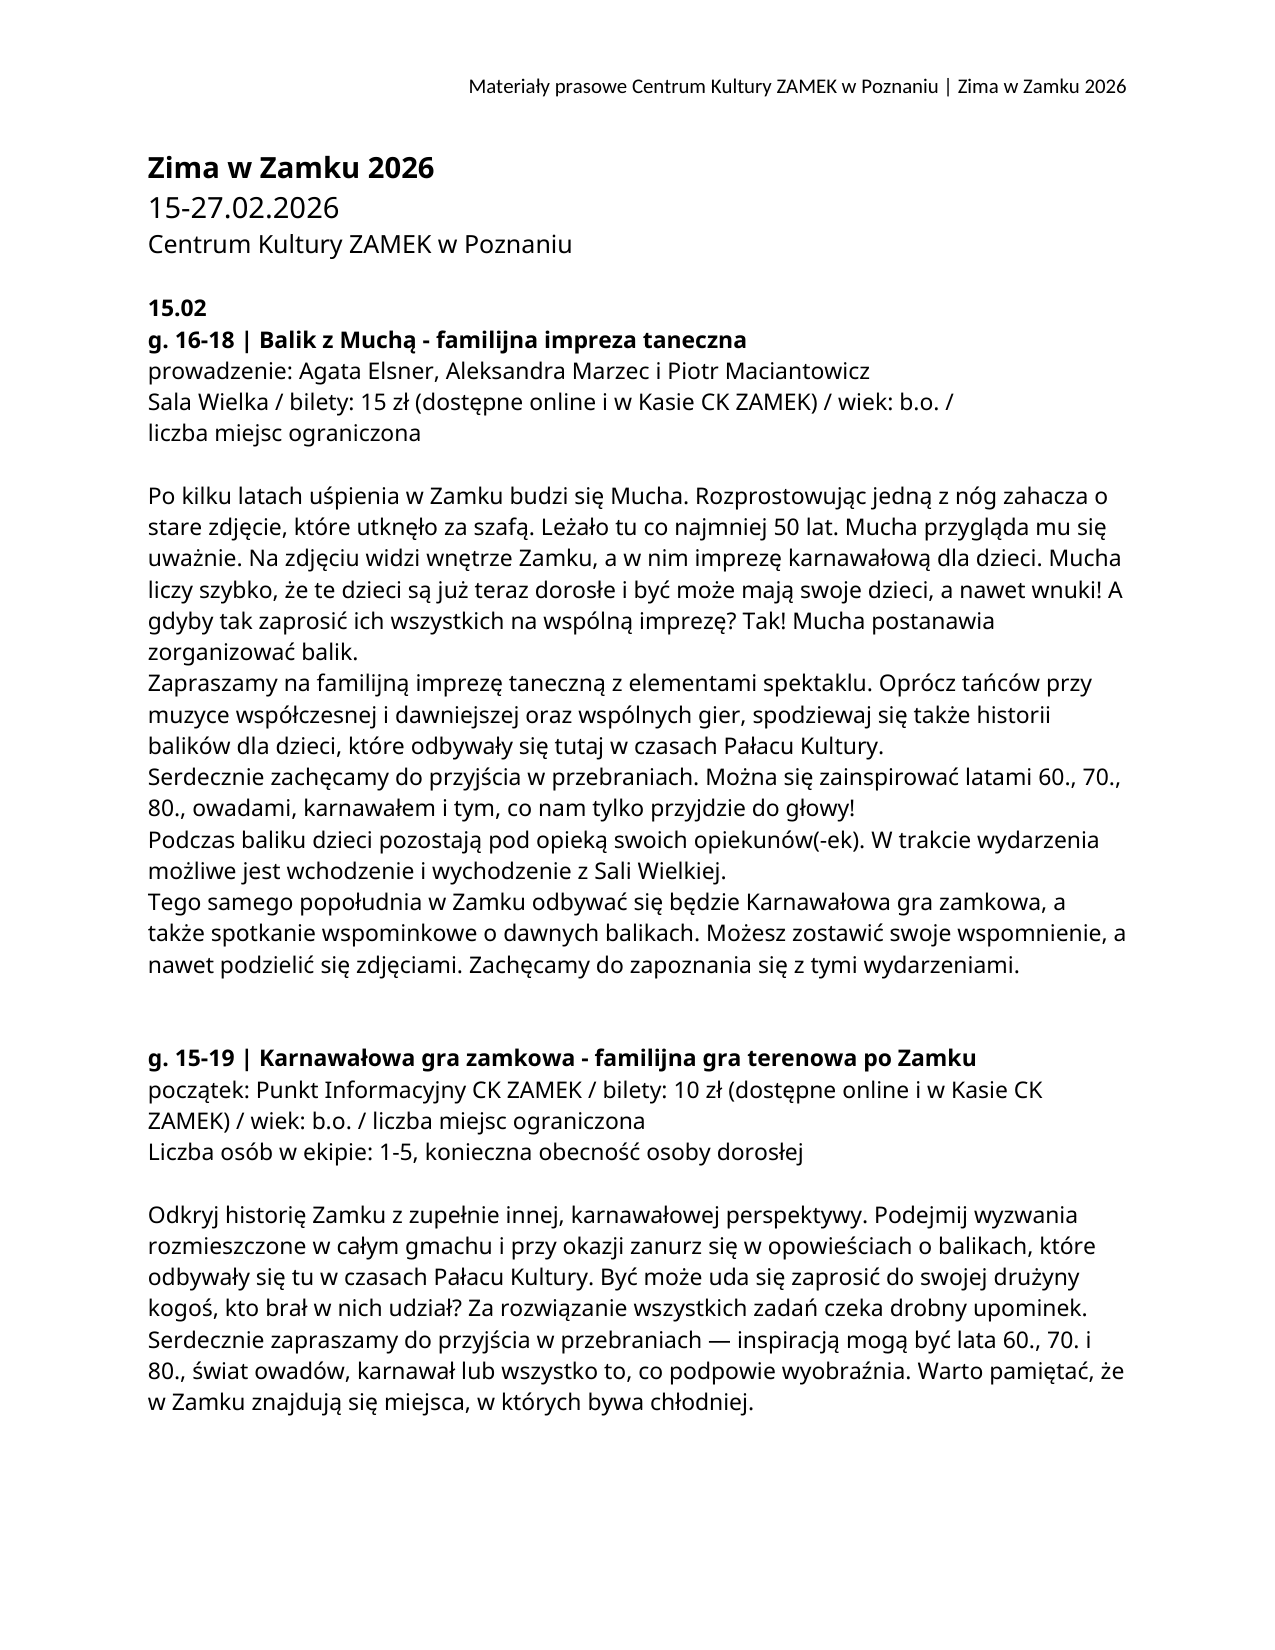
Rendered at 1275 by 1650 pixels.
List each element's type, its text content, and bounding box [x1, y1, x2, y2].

text g. 16-18 | Balik z Muchą - familijna impreza taneczna [148, 323, 1127, 355]
text g. 15-19 | Karnawałowa gra zamkowa - familijna gra terenowa po Zamku [148, 1042, 1127, 1073]
text Serdecznie zachęcamy do przyjścia w przebraniach. Można się zainspirować latami 60., 70., 80., owadami, karnawałem i tym, co nam tylko przyjdzie do głowy! [148, 761, 1127, 823]
text liczba miejsc ograniczona [148, 417, 1127, 448]
text Odkryj historię Zamku z zupełnie innej, karnawałowej perspektywy. Podejmij wyzwania rozmieszczone w całym gmachu i przy okazji zanurz się w opowieściach o balikach, które odbywały się tu w czasach Pałacu Kultury. Być może uda się zaprosić do swojej drużyny kogoś, kto brał w nich udział? Za rozwiązanie wszystkich zadań czeka drobny upominek. [148, 1198, 1127, 1323]
text prowadzenie: Agata Elsner, Aleksandra Marzec i Piotr Maciantowicz [148, 355, 1127, 386]
text Sala Wielka / bilety: 15 zł (dostępne online i w Kasie CK ZAMEK) / wiek: b.o. / [148, 386, 1127, 417]
text początek: Punkt Informacyjny CK ZAMEK / bilety: 10 zł (dostępne online i w Kasie CK ZAMEK) / wiek: b.o. / liczba miejsc ograniczona [148, 1073, 1127, 1136]
text Po kilku latach uśpienia w Zamku budzi się Mucha. Rozprostowując jedną z nóg zahacza o stare zdjęcie, które utknęło za szafą. Leżało tu co najmniej 50 lat. Mucha przygląda mu się uważnie. Na zdjęciu widzi wnętrze Zamku, a w nim imprezę karnawałową dla dzieci. Mucha liczy szybko, że te dzieci są już teraz dorosłe i być może mają swoje dzieci, a nawet wnuki! A gdyby tak zaprosić ich wszystkich na wspólną imprezę? Tak! Mucha postanawia zorganizować balik. [148, 480, 1127, 667]
text Zapraszamy na familijną imprezę taneczną z elementami spektaklu. Oprócz tańców przy muzyce współczesnej i dawniejszej oraz wspólnych gier, spodziewaj się także historii balików dla dzieci, które odbywały się tutaj w czasach Pałacu Kultury. [148, 667, 1127, 761]
text Centrum Kultury ZAMEK w Poznaniu [148, 227, 1127, 261]
text 15.02 [148, 292, 1127, 323]
text Tego samego popołudnia w Zamku odbywać się będzie Karnawałowa gra zamkowa, a także spotkanie wspominkowe o dawnych balikach. Możesz zostawić swoje wspomnienie, a nawet podzielić się zdjęciami. Zachęcamy do zapoznania się z tymi wydarzeniami. [148, 886, 1127, 980]
text Liczba osób w ekipie: 1-5, konieczna obecność osoby dorosłej [148, 1136, 1127, 1167]
text Zima w Zamku 2026 [148, 148, 1127, 187]
text Podczas baliku dzieci pozostają pod opieką swoich opiekunów(-ek). W trakcie wydarzenia możliwe jest wchodzenie i wychodzenie z Sali Wielkiej. [148, 823, 1127, 886]
text 15-27.02.2026 [148, 187, 1127, 227]
text Serdecznie zapraszamy do przyjścia w przebraniach — inspiracją mogą być lata 60., 70. i 80., świat owadów, karnawał lub wszystko to, co podpowie wyobraźnia. Warto pamiętać, że w Zamku znajdują się miejsca, w których bywa chłodniej. [148, 1323, 1127, 1417]
